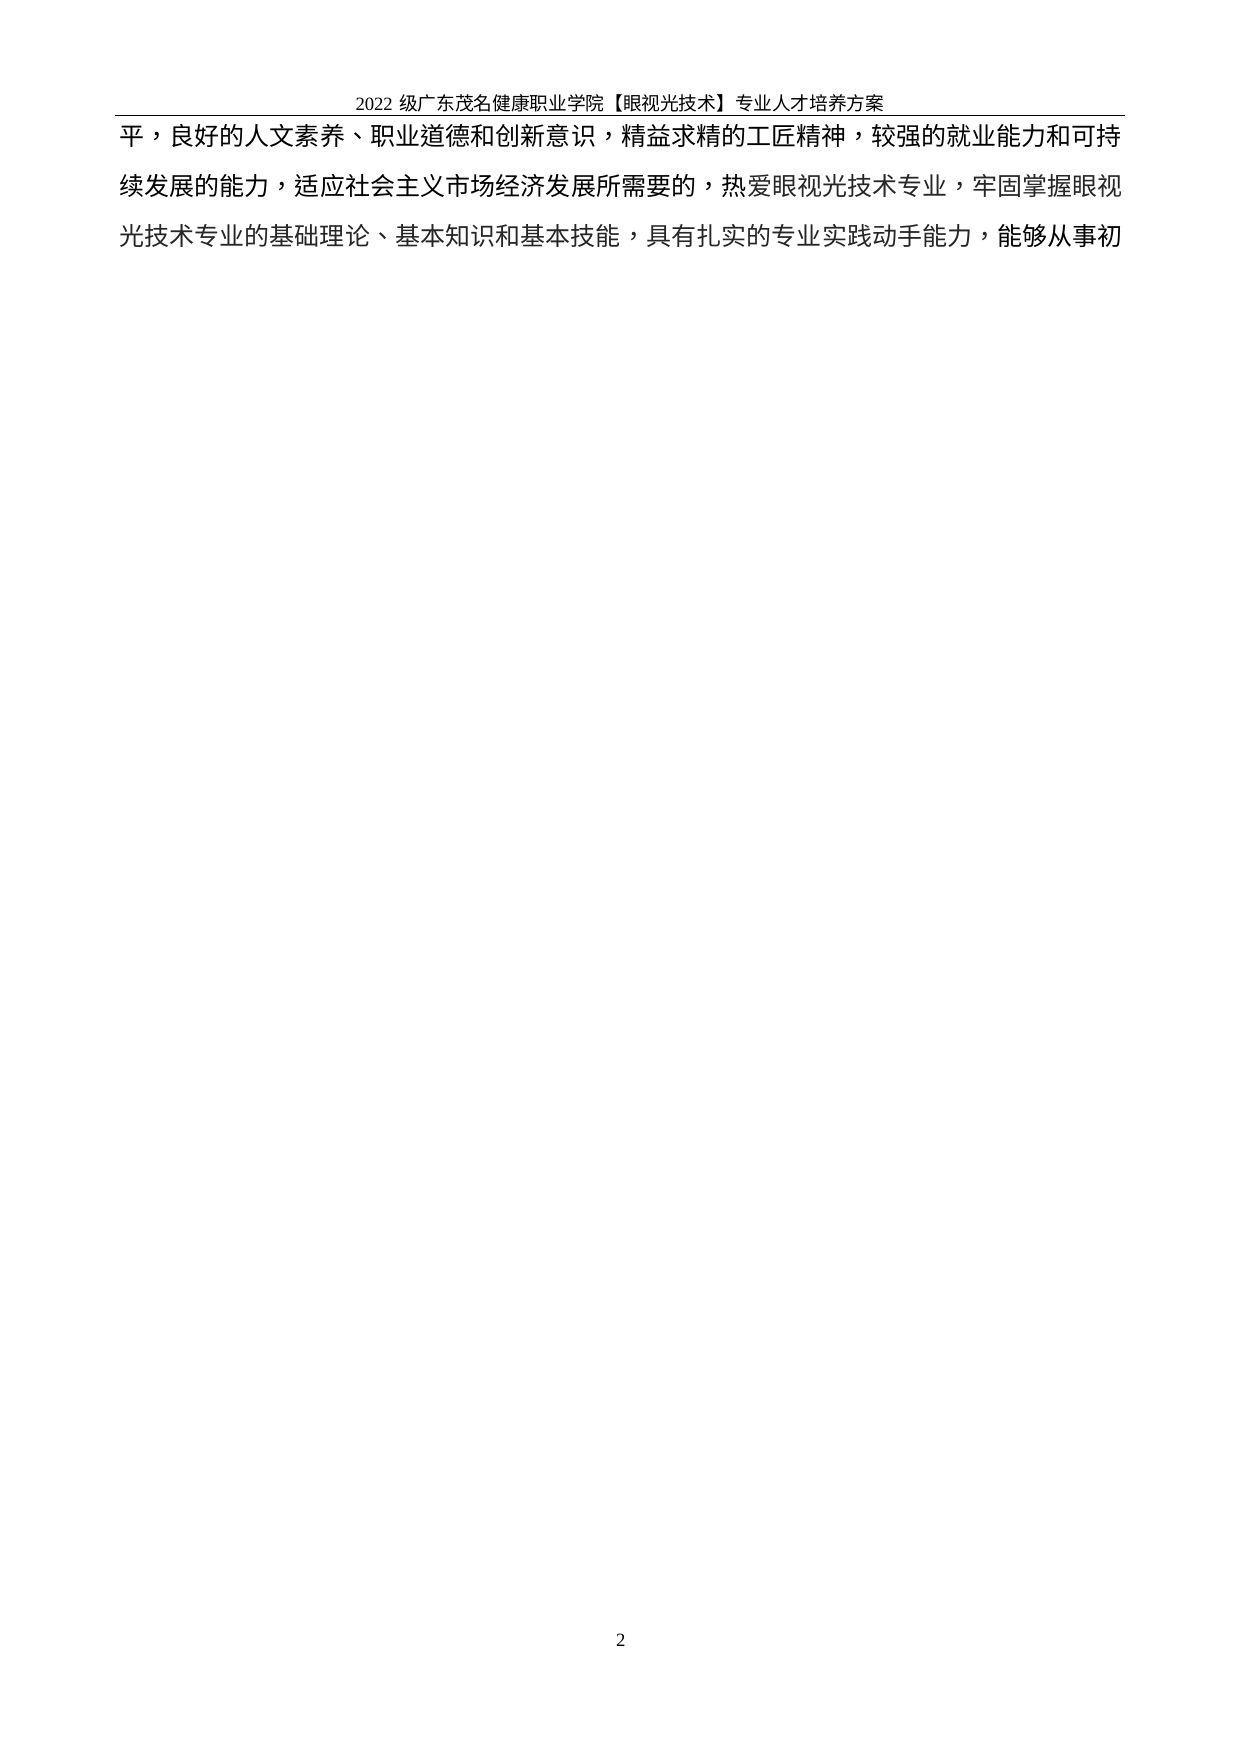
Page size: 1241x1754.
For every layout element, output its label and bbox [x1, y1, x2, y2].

text [119, 118, 1122, 252]
